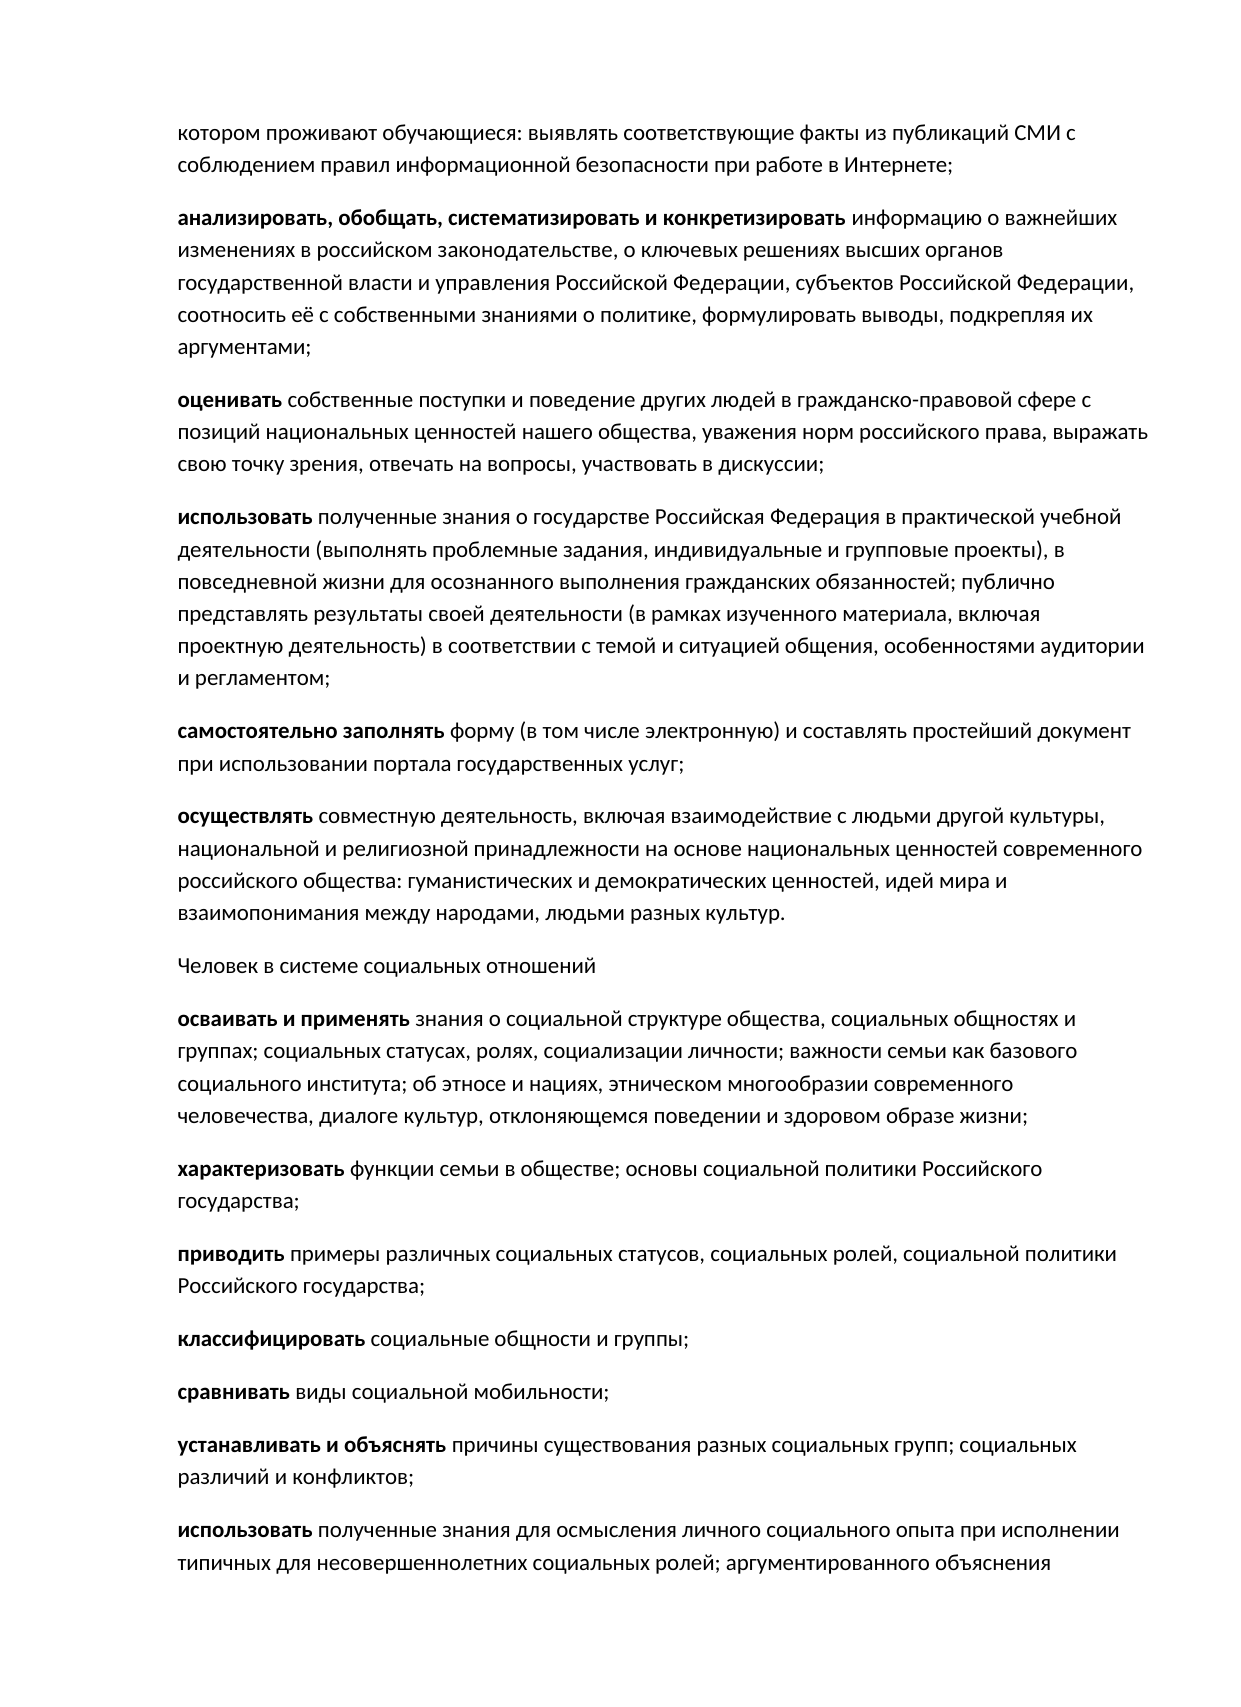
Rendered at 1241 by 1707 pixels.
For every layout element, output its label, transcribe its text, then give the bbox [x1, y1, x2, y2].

text сравнивать виды социальной мобильности; [177, 1377, 1152, 1405]
text анализировать, обобщать, систематизировать и конкретизировать информацию о важнейших изменениях в российском законодательстве, о ключевых решениях высших органов государственной власти и управления Российской Федерации, субъектов Российской Федерации, соотносить её с собственными знаниями о политике, формулировать выводы, подкрепляя их аргументами; [177, 203, 1152, 360]
text оценивать собственные поступки и поведение других людей в гражданско-правовой сфере с позиций национальных ценностей нашего общества, уважения норм российского права, выражать свою точку зрения, отвечать на вопросы, участвовать в дискуссии; [177, 385, 1152, 477]
text Человек в системе социальных отношений [177, 951, 1152, 979]
text использовать полученные знания о государстве Российская Федерация в практической учебной деятельности (выполнять проблемные задания, индивидуальные и групповые проекты), в повседневной жизни для осознанного выполнения гражданских обязанностей; публично представлять результаты своей деятельности (в рамках изученного материала, включая проектную деятельность) в соответствии с темой и ситуацией общения, особенностями аудитории и регламентом; [177, 502, 1152, 691]
text характеризовать функции семьи в обществе; основы социальной политики Российского государства; [177, 1154, 1152, 1214]
text классифицировать социальные общности и группы; [177, 1324, 1152, 1352]
text самостоятельно заполнять форму (в том числе электронную) и составлять простейший документ при использовании портала государственных услуг; [177, 716, 1152, 777]
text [177, 118, 1152, 178]
text приводить примеры различных социальных статусов, социальных ролей, социальной политики Российского государства; [177, 1239, 1152, 1299]
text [177, 1516, 1152, 1576]
text осваивать и применять знания о социальной структуре общества, социальных общностях и группах; социальных статусах, ролях, социализации личности; важности семьи как базового социального института; об этносе и нациях, этническом многообразии современного человечества, диалоге культур, отклоняющемся поведении и здоровом образе жизни; [177, 1004, 1152, 1129]
text устанавливать и объяснять причины существования разных социальных групп; социальных различий и конфликтов; [177, 1430, 1152, 1491]
text осуществлять совместную деятельность, включая взаимодействие с людьми другой культуры, национальной и религиозной принадлежности на основе национальных ценностей современного российского общества: гуманистических и демократических ценностей, идей мира и взаимопонимания между народами, людьми разных культур. [177, 802, 1152, 926]
